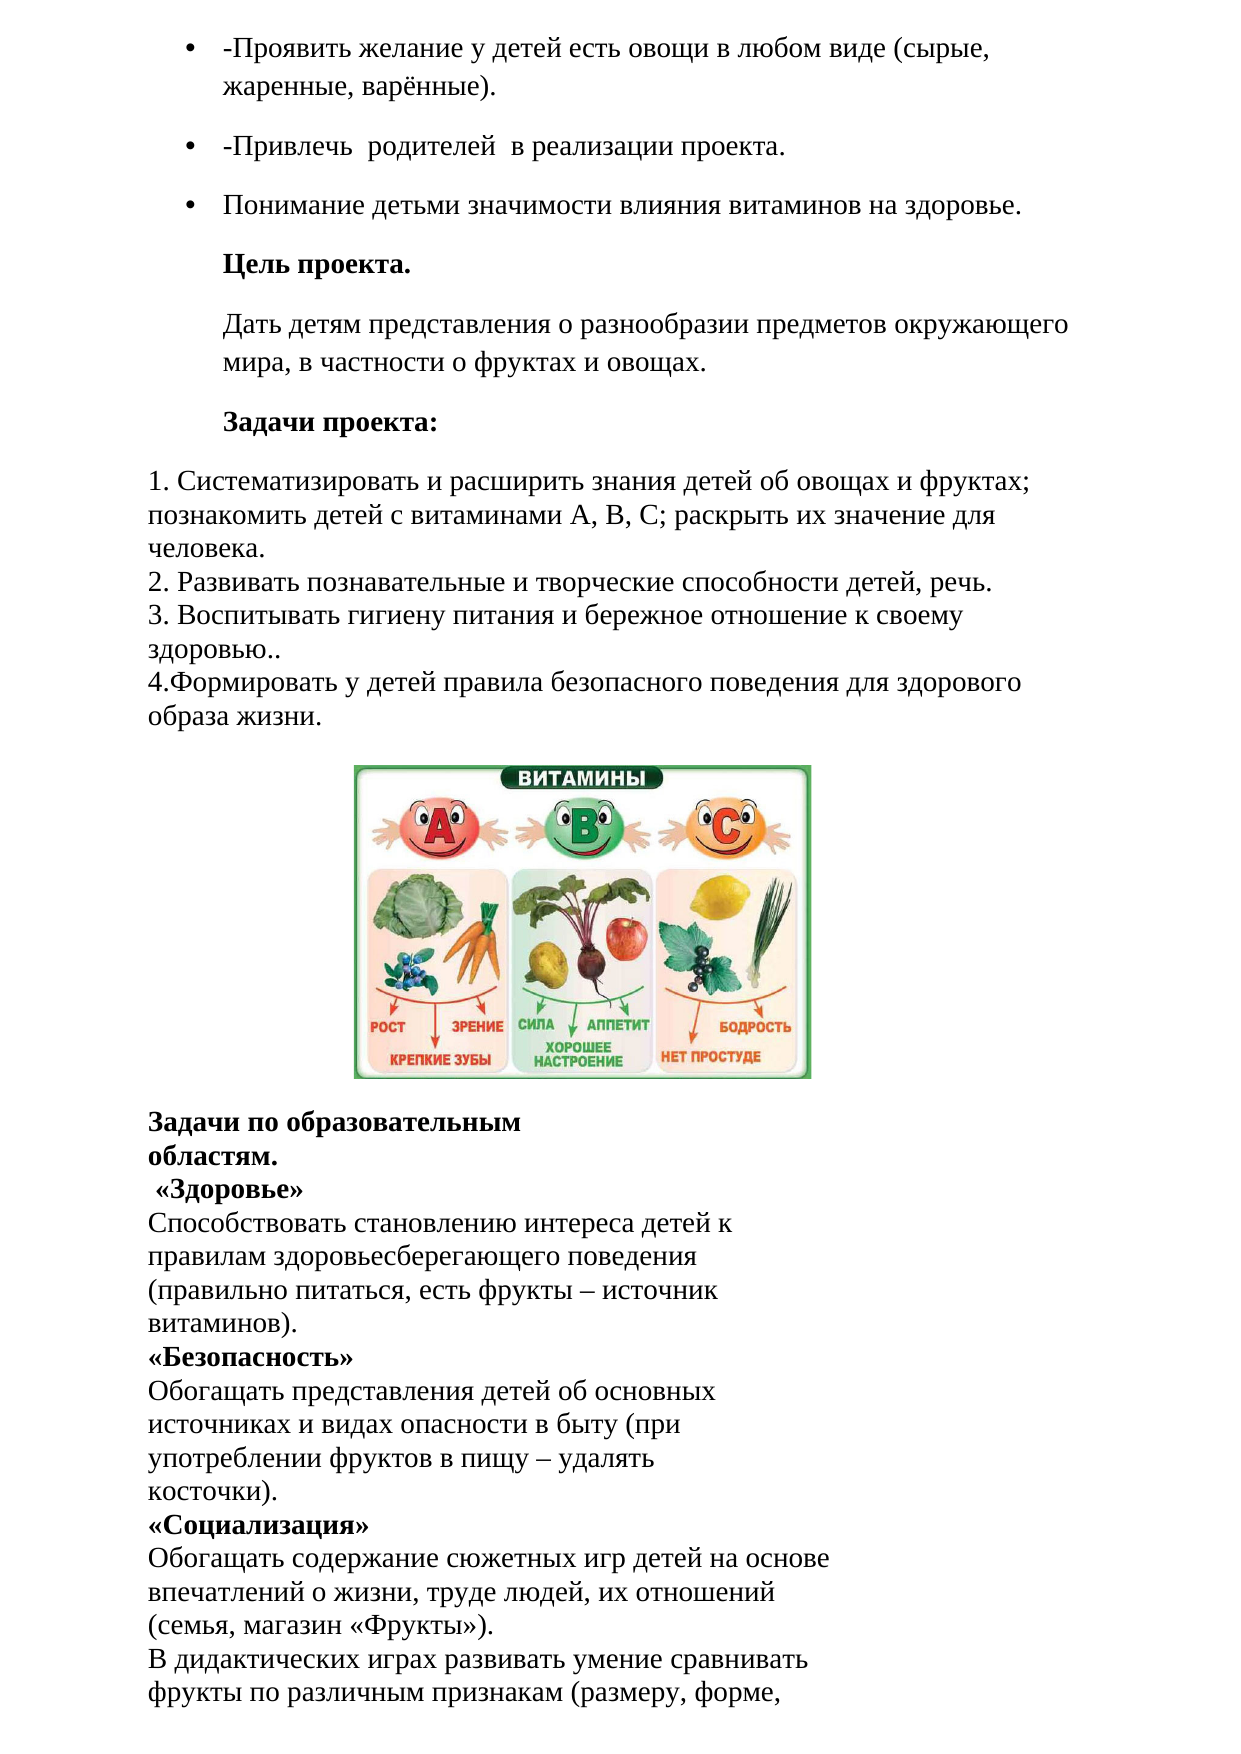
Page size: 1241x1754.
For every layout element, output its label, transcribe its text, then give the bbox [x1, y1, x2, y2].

text человека. [148, 530, 1152, 564]
text здоровью.. [148, 631, 1152, 664]
text 1. Систематизировать и расширить знания детей об овощах и фруктах; [148, 463, 1152, 497]
list -Проявить желание у детей есть овощи в любом виде (сырые, жаренные, варённые). [185, 29, 1122, 102]
picture [353, 765, 812, 1079]
list Понимание детьми значимости влияния витаминов на здоровье. [185, 187, 1122, 221]
text Задачи проекта: [223, 404, 1122, 437]
text познакомить детей с витаминами А, В, С; раскрыть их значение для [148, 497, 1152, 530]
text образа жизни. [148, 698, 1152, 732]
text 3. Воспитывать гигиену питания и бережное отношение к своему [148, 597, 1152, 631]
text Цель проекта. [223, 247, 1122, 280]
text 4.Формировать у детей правила безопасного поведения для здорового [148, 664, 1152, 698]
text 2. Развивать познавательные и творческие способности детей, речь. [148, 564, 1152, 597]
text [148, 1507, 1152, 1708]
text Дать детям представления о разнообразии предметов окружающего мира, в частности о фруктах и овощах. [223, 306, 1122, 378]
list -Привлечь родителей в реализации проекта. [185, 128, 1122, 161]
text Задачи по образовательным областям. «Здоровье» Способствовать становлению интереса детей к правилам здоровьесберегающего поведения (правильно питаться, есть фрукты – источник витаминов). «Безопасность» Обогащать представления детей об основных источниках и видах опасности в быту (при употреблении фруктов в пищу – удалять косточки). [148, 1104, 1152, 1507]
